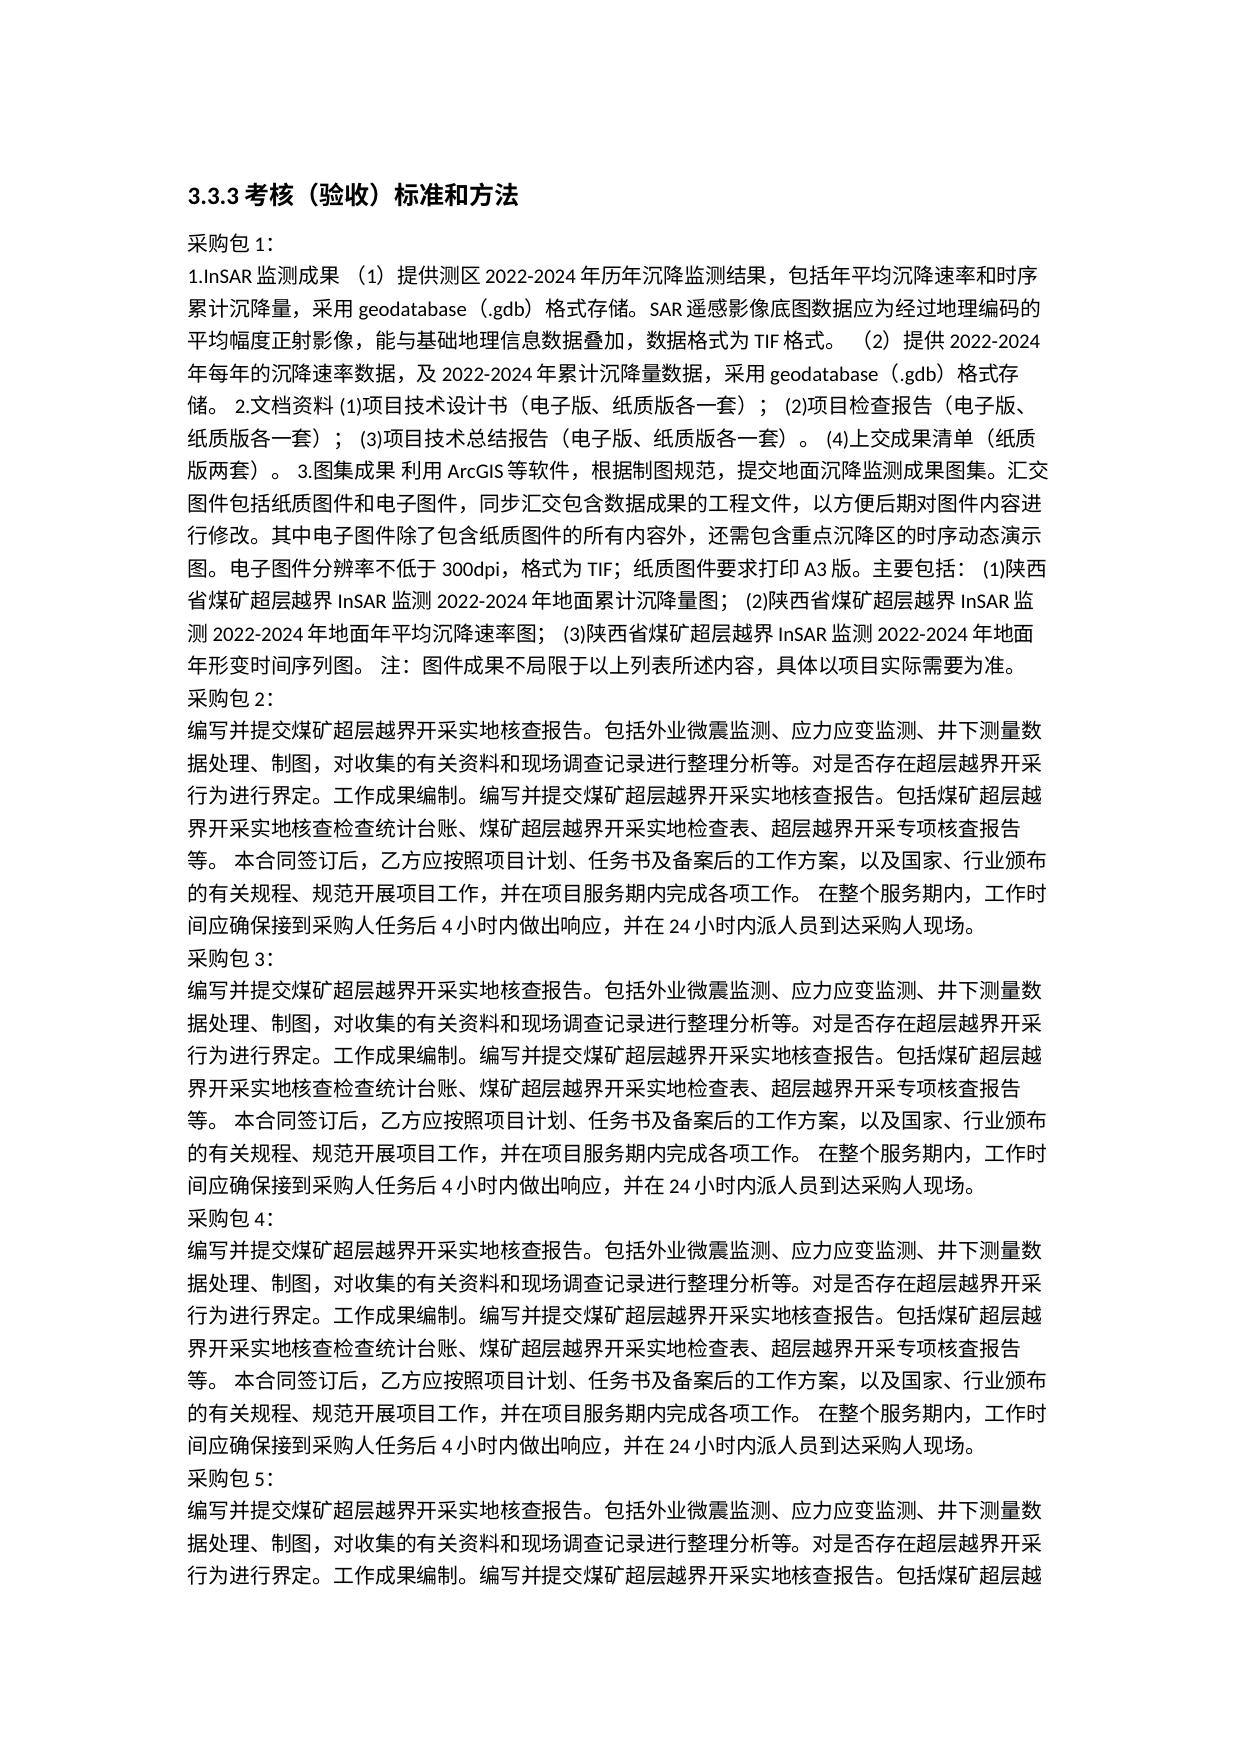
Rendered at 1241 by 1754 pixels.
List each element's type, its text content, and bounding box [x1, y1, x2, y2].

text 采购包5： [187, 1462, 1053, 1494]
text 1.InSAR监测成果 （1）提供测区2022-2024年历年沉降监测结果，包括年平均沉降速率和时序累计沉降量，采用geodatabase（.gdb）格式存储。SAR遥感影像底图数据应为经过地理编码的平均幅度正射影像，能与基础地理信息数据叠加，数据格式为TIF格式。 （2）提供2022-2024年每年的沉降速率数据，及2022-2024年累计沉降量数据，采用geodatabase（.gdb）格式存储。 2.文档资料 (1)项目技术设计书（电子版、纸质版各一套）； (2)项目检查报告（电子版、纸质版各一套）； (3)项目技术总结报告（电子版、纸质版各一套）。 (4)上交成果清单（纸质版两套）。 3.图集成果 利用ArcGIS等软件，根据制图规范，提交地面沉降监测成果图集。汇交图件包括纸质图件和电子图件，同步汇交包含数据成果的工程文件，以方便后期对图件内容进行修改。其中电子图件除了包含纸质图件的所有内容外，还需包含重点沉降区的时序动态演示图。电子图件分辨率不低于300dpi，格式为TIF；纸质图件要求打印A3版。主要包括： (1)陕西省煤矿超层越界InSAR监测2022-2024年地面累计沉降量图； (2)陕西省煤矿超层越界InSAR监测2022-2024年地面年平均沉降速率图； (3)陕西省煤矿超层越界InSAR监测2022-2024年地面年形变时间序列图。 注：图件成果不局限于以上列表所述内容，具体以项目实际需要为准。 [187, 259, 1053, 682]
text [187, 1494, 1053, 1592]
text 采购包3： [187, 942, 1053, 974]
text 采购包2： [187, 682, 1053, 714]
text 采购包1： [187, 227, 1053, 259]
text 3.3.3考核（验收）标准和方法 [187, 162, 1053, 227]
text 采购包4： [187, 1202, 1053, 1234]
